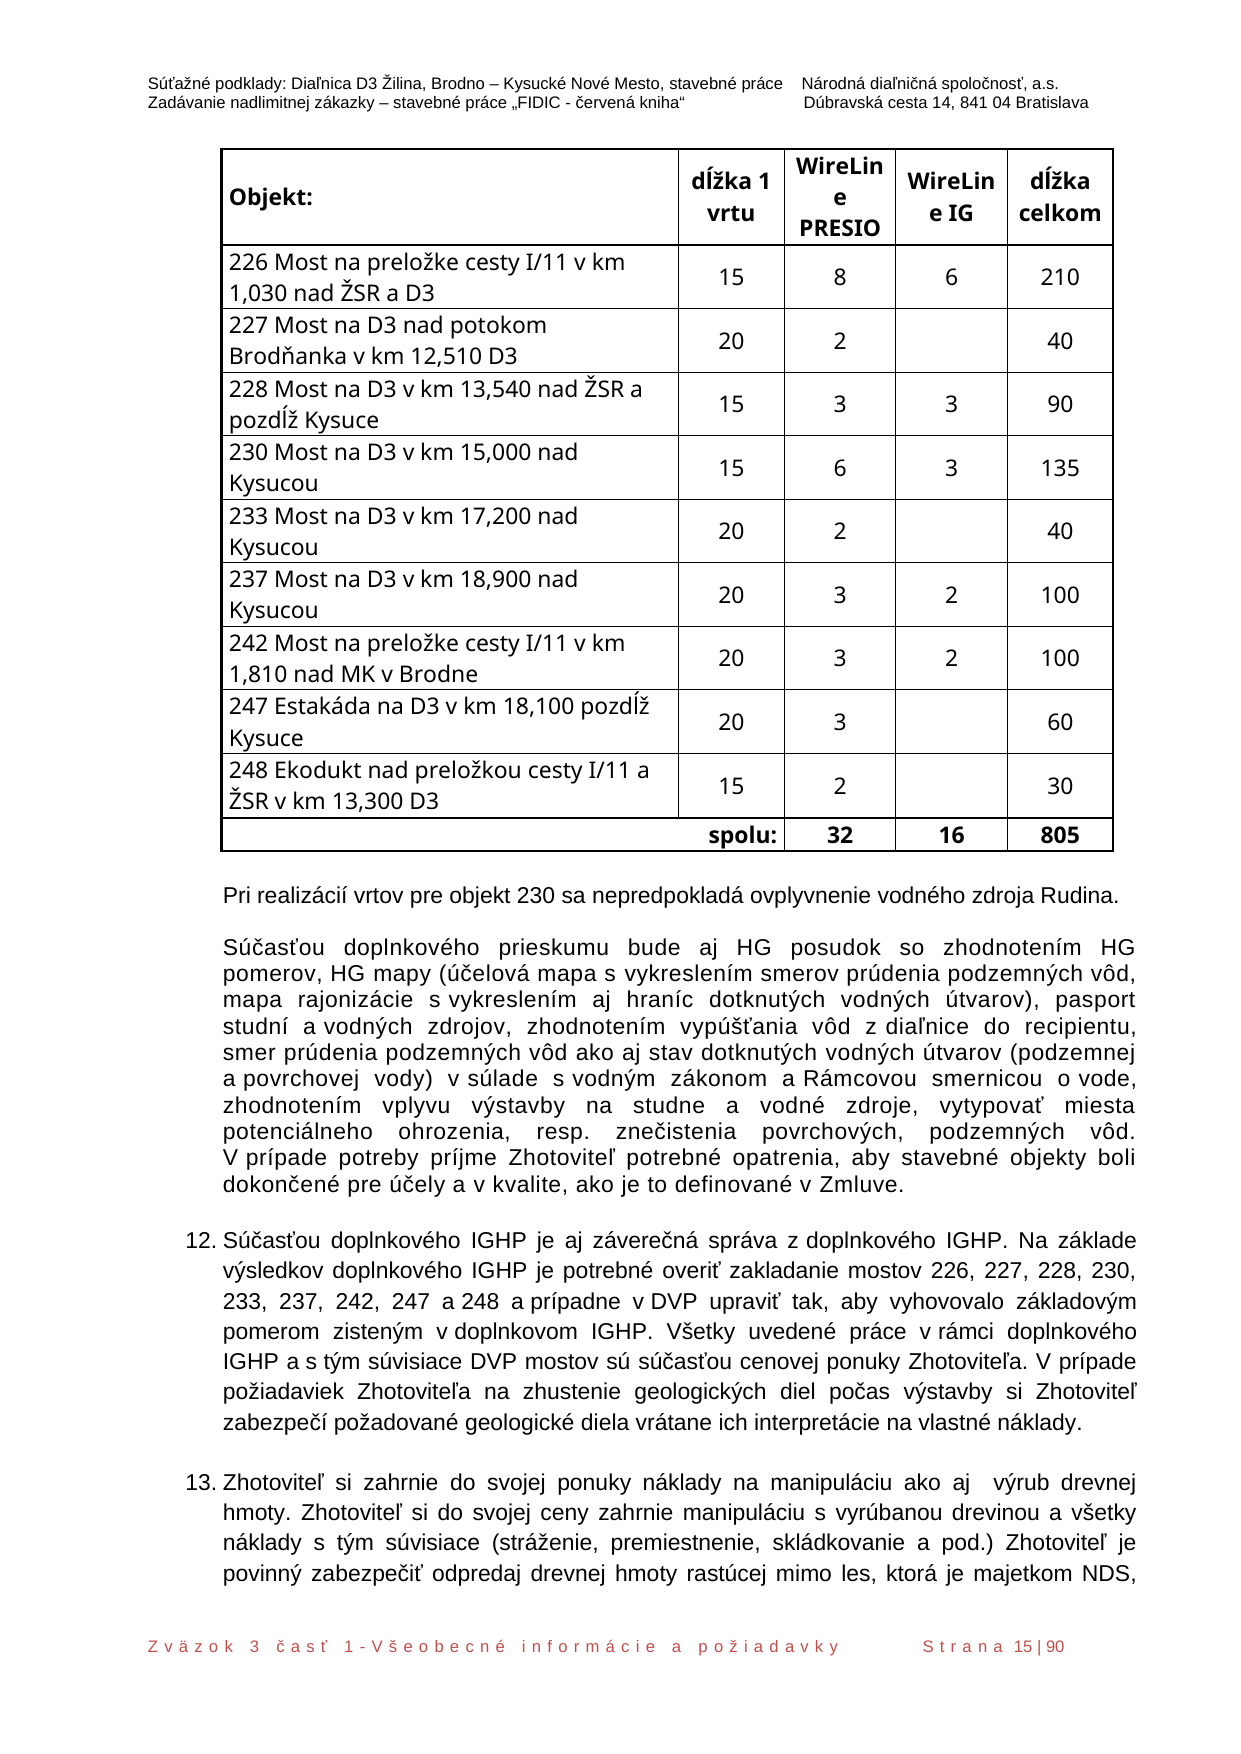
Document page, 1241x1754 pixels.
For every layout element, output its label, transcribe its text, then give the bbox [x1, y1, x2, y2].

table_cell 20 [679, 627, 784, 689]
table_cell 2 [896, 627, 1007, 689]
table_cell 2 [785, 309, 895, 372]
table_cell 248 Ekodukt nad preložkou cesty I/11 a ŽSR v km 13,300 D3 [223, 754, 678, 817]
table_cell 40 [1008, 500, 1112, 562]
table_cell 226 Most na preložke cesty I/11 v km 1,030 nad ŽSR a D3 [223, 246, 678, 308]
table_cell [896, 500, 1007, 562]
table_cell 20 [679, 309, 784, 372]
table_cell 8 [785, 246, 895, 308]
table_cell 3 [785, 627, 895, 689]
text Súčasťou doplnkového prieskumu bude aj HG posudok so zhodnotením HG pomerov, HG mapy (účelová mapa s vykreslením smerov prúdenia podzemných vôd, mapa rajonizácie s vykreslením aj hraníc dotknutých vodných útvarov), pasport studní a vodných zdrojov, zhodnotením vypúšťania vôd z diaľnice do recipientu, smer prúdenia podzemných vôd ako aj stav dotknutých vodných útvarov (podzemnej a povrchovej vody) v súlade s vodným zákonom a Rámcovou smernicou o vode, zhodnotením vplyvu výstavby na studne a vodné zdroje, vytypovať miesta potenciálneho ohrozenia, resp. znečistenia povrchových, podzemných vôd. V prípade potreby príjme Zhotoviteľ potrebné opatrenia, aby stavebné objekty boli dokončené pre účely a v kvalite, ako je to definované v Zmluve. [223, 933, 1137, 1197]
table_header WireLine IG [896, 150, 1007, 243]
table_cell 6 [896, 246, 1007, 308]
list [185, 1469, 1137, 1586]
table_cell 15 [679, 373, 784, 435]
table_cell 15 [679, 246, 784, 308]
table_header dĺžka 1 vrtu [679, 150, 784, 243]
table_cell 3 [785, 373, 895, 435]
table_cell 60 [1008, 690, 1112, 753]
table_cell 3 [896, 373, 1007, 435]
table_cell 15 [679, 754, 784, 817]
table_cell [223, 819, 678, 850]
table_cell 3 [896, 436, 1007, 499]
table_cell 228 Most na D3 v km 13,540 nad ŽSR a pozdĺž Kysuce [223, 373, 678, 435]
table_cell 2 [785, 754, 895, 817]
table_header Objekt: [223, 150, 678, 243]
table_cell [896, 309, 1007, 372]
table_cell 3 [785, 690, 895, 753]
table_cell [896, 754, 1007, 817]
table_cell 40 [1008, 309, 1112, 372]
table_header WireLine PRESIO [785, 150, 895, 243]
list Súčasťou doplnkového IGHP je aj záverečná správa z doplnkového IGHP. Na základe výsledkov doplnkového IGHP je potrebné overiť zakladanie mostov 226, 227, 228, 230, 233, 237, 242, 247 a 248 a prípadne v DVP upraviť tak, aby vyhovovalo základovým pomerom zisteným v doplnkovom IGHP. Všetky uvedené práce v rámci doplnkového IGHP a s tým súvisiace DVP mostov sú súčasťou cenovej ponuky Zhotoviteľa. V prípade požiadaviek Zhotoviteľa na zhustenie geologických diel počas výstavby si Zhotoviteľ zabezpečí požadované geologické diela vrátane ich interpretácie na vlastné náklady. [185, 1227, 1137, 1435]
table_cell 230 Most na D3 v km 15,000 nad Kysucou [223, 436, 678, 499]
table_cell 100 [1008, 627, 1112, 689]
table_cell 2 [896, 563, 1007, 626]
table_cell 237 Most na D3 v km 18,900 nad Kysucou [223, 563, 678, 626]
table_cell 2 [785, 500, 895, 562]
table_cell 3 [785, 563, 895, 626]
table_cell 210 [1008, 246, 1112, 308]
list Pri realizácií vrtov pre objekt 230 sa nepredpokladá ovplyvnenie vodného zdroja Rudina. [223, 882, 1137, 909]
table_cell 15 [679, 436, 784, 499]
table_cell 30 [1008, 754, 1112, 817]
table_cell 233 Most na D3 v km 17,200 nad Kysucou [223, 500, 678, 562]
table_cell 247 Estakáda na D3 v km 18,100 pozdĺž Kysuce [223, 690, 678, 753]
table_cell 242 Most na preložke cesty I/11 v km 1,810 nad MK v Brodne [223, 627, 678, 689]
table_cell 135 [1008, 436, 1112, 499]
table_cell 227 Most na D3 nad potokom Brodňanka v km 12,510 D3 [223, 309, 678, 372]
table_cell [896, 690, 1007, 753]
table_cell 6 [785, 436, 895, 499]
table_cell 20 [679, 500, 784, 562]
table_cell 16 [896, 819, 1007, 850]
table_cell spolu: [678, 819, 784, 850]
table_cell 100 [1008, 563, 1112, 626]
table_cell 20 [679, 563, 784, 626]
table_header dĺžka celkom [1008, 150, 1112, 243]
table_cell 20 [679, 690, 784, 753]
table_cell 90 [1008, 373, 1112, 435]
table_cell 32 [785, 819, 895, 850]
table_cell 805 [1008, 819, 1112, 850]
